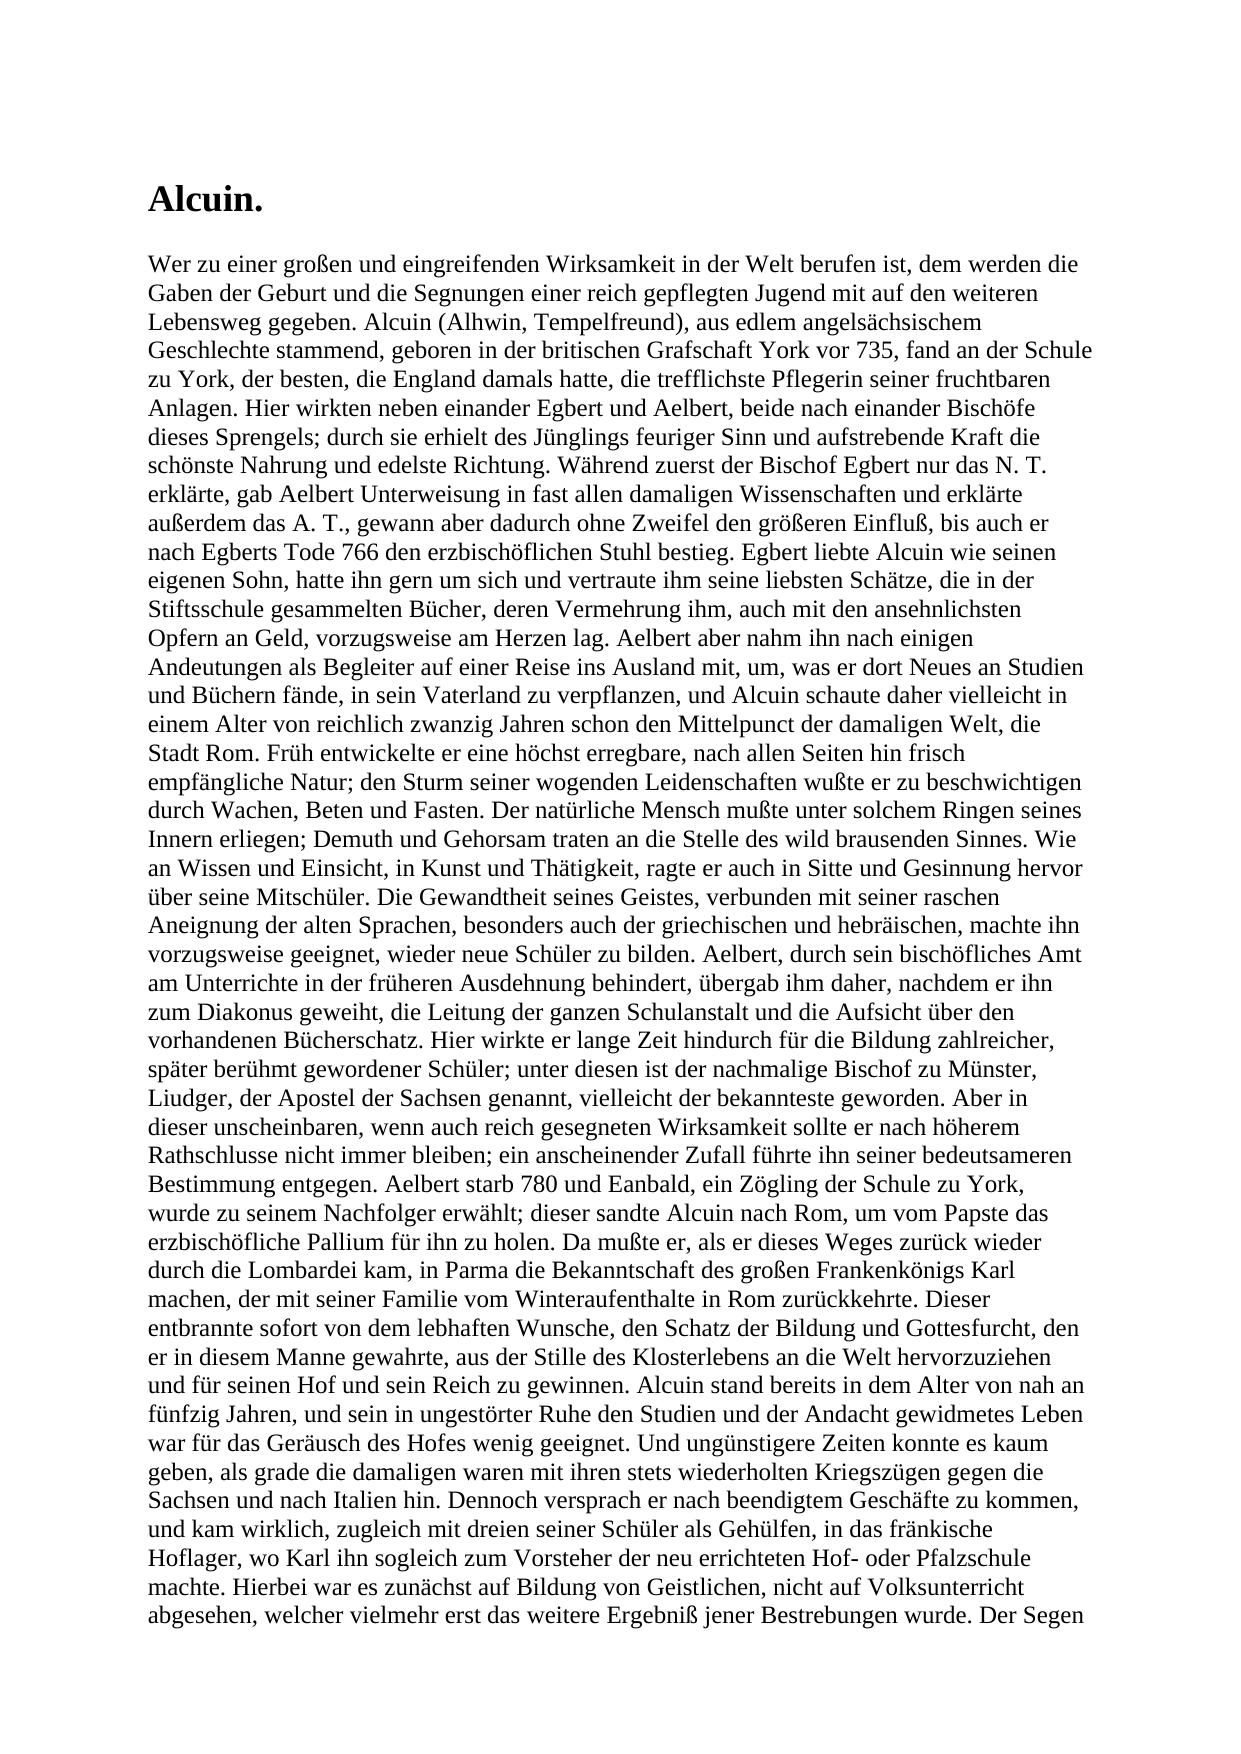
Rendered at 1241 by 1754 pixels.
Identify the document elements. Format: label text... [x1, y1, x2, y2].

subtitle Alcuin. [148, 177, 1093, 220]
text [148, 249, 1093, 1629]
